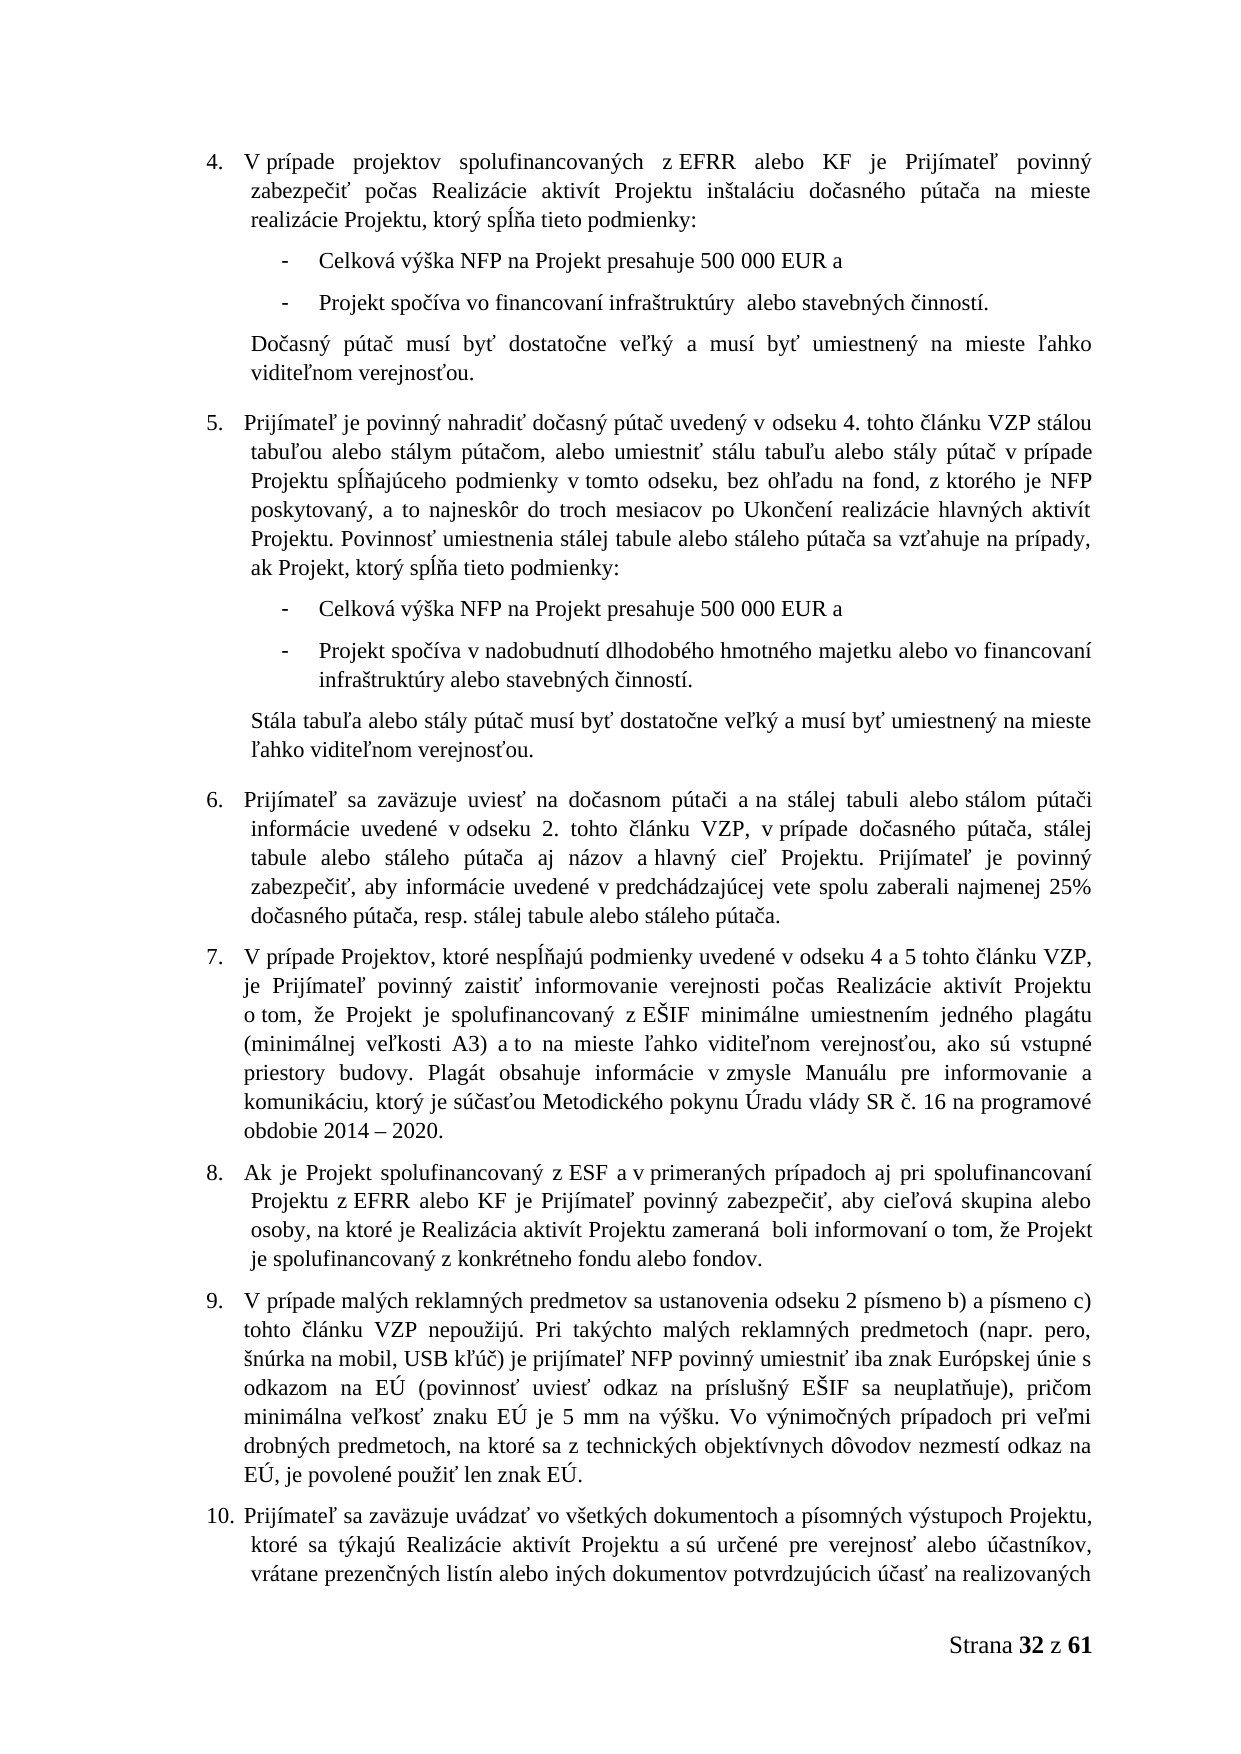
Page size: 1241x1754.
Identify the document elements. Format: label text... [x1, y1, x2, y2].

list Prijímateľ sa zaväzuje uviesť na dočasnom pútači a na stálej tabuli alebo stálom pútači informácie uvedené v odseku 2. tohto článku VZP, v prípade dočasného pútača, stálej tabule alebo stáleho pútača aj názov a hlavný cieľ Projektu. Prijímateľ je povinný zabezpečiť, aby informácie uvedené v predchádzajúcej vete spolu zaberali najmenej 25% dočasného pútača, resp. stálej tabule alebo stáleho pútača. [206, 786, 1092, 928]
text Dočasný pútač musí byť dostatočne veľký a musí byť umiestnený na mieste ľahko viditeľnom verejnosťou. [251, 330, 1092, 386]
list Ak je Projekt spolufinancovaný z ESF a v primeraných prípadoch aj pri spolufinancovaní Projektu z EFRR alebo KF je Prijímateľ povinný zabezpečiť, aby cieľová skupina alebo osoby, na ktoré je Realizácia aktivít Projektu zameraná boli informovaní o tom, že Projekt je spolufinancovaný z konkrétneho fondu alebo fondov. [206, 1158, 1092, 1272]
list Prijímateľ je povinný nahradiť dočasný pútač uvedený v odseku 4. tohto článku VZP stálou tabuľou alebo stálym pútačom, alebo umiestniť stálu tabuľu alebo stály pútač v prípade Projektu spĺňajúceho podmienky v tomto odseku, bez ohľadu na fond, z ktorého je NFP poskytovaný, a to najneskôr do troch mesiacov po Ukončení realizácie hlavných aktivít Projektu. Povinnosť umiestnenia stálej tabule alebo stáleho pútača sa vzťahuje na prípady, ak Projekt, ktorý spĺňa tieto podmienky: [206, 409, 1092, 580]
list Celková výška NFP na Projekt presahuje 500 000 EUR a [281, 595, 1092, 622]
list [206, 1502, 1092, 1586]
text Stála tabuľa alebo stály pútač musí byť dostatočne veľký a musí byť umiestnený na mieste ľahko viditeľnom verejnosťou. [251, 707, 1092, 763]
list V prípade malých reklamných predmetov sa ustanovenia odseku 2 písmeno b) a písmeno c) tohto článku VZP nepoužijú. Pri takýchto malých reklamných predmetoch (napr. pero, šnúrka na mobil, USB kľúč) je prijímateľ NFP povinný umiestniť iba znak Európskej únie s odkazom na EÚ (povinnosť uviesť odkaz na príslušný EŠIF sa neuplatňuje), pričom minimálna veľkosť znaku EÚ je na výšku. Vo výnimočných prípadoch pri veľmi drobných predmetoch, na ktoré sa z technických objektívnych dôvodov nezmestí odkaz na EÚ, je povolené použiť len znak EÚ. [206, 1287, 1092, 1487]
list V prípade Projektov, ktoré nespĺňajú podmienky uvedené v odseku 4 a 5 tohto článku VZP, je Prijímateľ povinný zaistiť informovanie verejnosti počas Realizácie aktivít Projektu o tom, že Projekt je spolufinancovaný z EŠIF minimálne umiestnením jedného plagátu (minimálnej veľkosti A3) a to na mieste ľahko viditeľnom verejnosťou, ako sú vstupné priestory budovy. Plagát obsahuje informácie v zmysle Manuálu pre informovanie a komunikáciu, ktorý je súčasťou Metodického pokynu Úradu vlády SR č. 16 na programové obdobie 2014 – 2020. [206, 943, 1092, 1143]
list V prípade projektov spolufinancovaných z EFRR alebo KF je Prijímateľ povinný zabezpečiť počas Realizácie aktivít Projektu inštaláciu dočasného pútača na mieste realizácie Projektu, ktorý spĺňa tieto podmienky: [206, 148, 1092, 232]
list Projekt spočíva vo financovaní infraštruktúry alebo stavebných činností. [281, 289, 1092, 315]
list Celková výška NFP na Projekt presahuje 500 000 EUR a [281, 247, 1092, 273]
list Projekt spočíva v nadobudnutí dlhodobého hmotného majetku alebo vo financovaní infraštruktúry alebo stavebných činností. [281, 637, 1092, 692]
